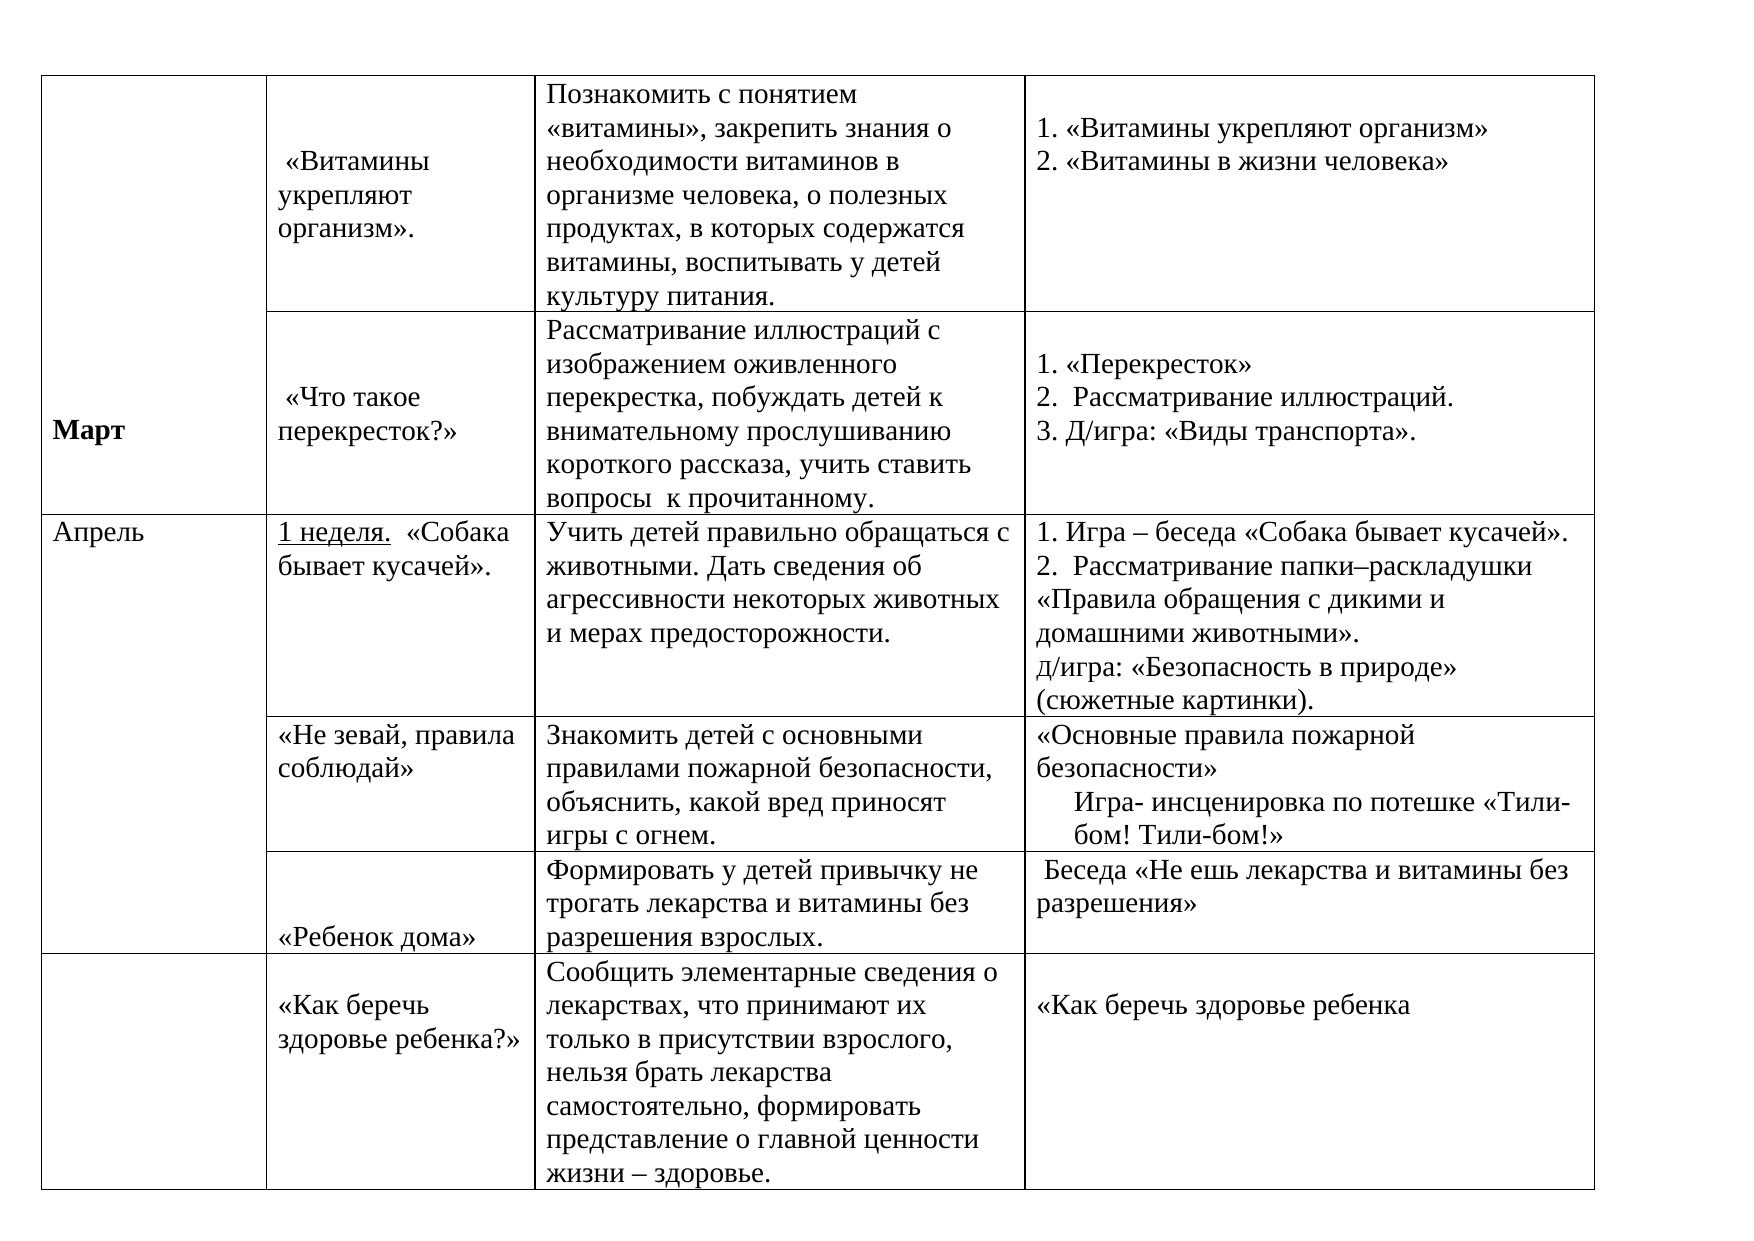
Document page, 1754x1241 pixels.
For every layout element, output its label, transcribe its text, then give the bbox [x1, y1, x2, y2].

table_cell 1. Игра – беседа «Собака бывает кусачей». 2. Рассматривание папки–раскладушки «Правила обращения с дикими и домашними животными». Д/игра: «Безопасность в природе» (сюжетные картинки). [1026, 515, 1594, 716]
table_cell 1. «Перекресток» 2. Рассматривание иллюстраций. 3. Д/игра: «Виды транспорта». [1026, 312, 1594, 513]
table_cell «Как беречь здоровье ребенка [1026, 954, 1594, 1188]
table_cell «Витамины укрепляют организм». [267, 76, 534, 311]
table_cell «Основные правила пожарной безопасности» Игра- инсценировка по потешке «Тили-бом! Тили-бом!» [1026, 717, 1594, 851]
table_cell Апрель [42, 515, 266, 953]
table_cell Формировать у детей привычку не трогать лекарства и витамины без разрешения взрослых. [536, 852, 1024, 953]
table_cell 1. «Витамины укрепляют организм» 2. «Витамины в жизни человека» [1026, 76, 1594, 311]
table_cell «Что такое перекресток?» [267, 312, 534, 513]
table_cell Сообщить элементарные сведения о лекарствах, что принимают их только в присутствии взрослого, нельзя брать лекарства самостоятельно, формировать представление о главной ценности жизни – здоровье. [536, 954, 1024, 1188]
table_cell «Не зевай, правила соблюдай» [267, 717, 534, 851]
table_cell Знакомить детей с основными правилами пожарной безопасности, объяснить, какой вред приносят игры с огнем. [536, 717, 1024, 851]
table_cell «Как беречь здоровье ребенка?» [267, 954, 534, 1188]
table_cell «Ребенок дома» [267, 852, 534, 953]
table_cell Рассматривание иллюстраций с изображением оживленного перекрестка, побуждать детей к внимательному прослушиванию короткого рассказа, учить ставить вопросы к прочитанному. [536, 312, 1024, 513]
table_cell Познакомить с понятием «витамины», закрепить знания о необходимости витаминов в организме человека, о полезных продуктах, в которых содержатся витамины, воспитывать у детей культуру питания. [536, 76, 1024, 311]
table_cell [42, 954, 266, 1188]
table_cell 1 неделя. «Собака бывает кусачей». [267, 515, 534, 716]
table_cell Учить детей правильно обращаться с животными. Дать сведения об агрессивности некоторых животных и мерах предосторожности. [536, 515, 1024, 716]
table_cell Беседа «Не ешь лекарства и витамины без разрешения» [1026, 852, 1594, 953]
